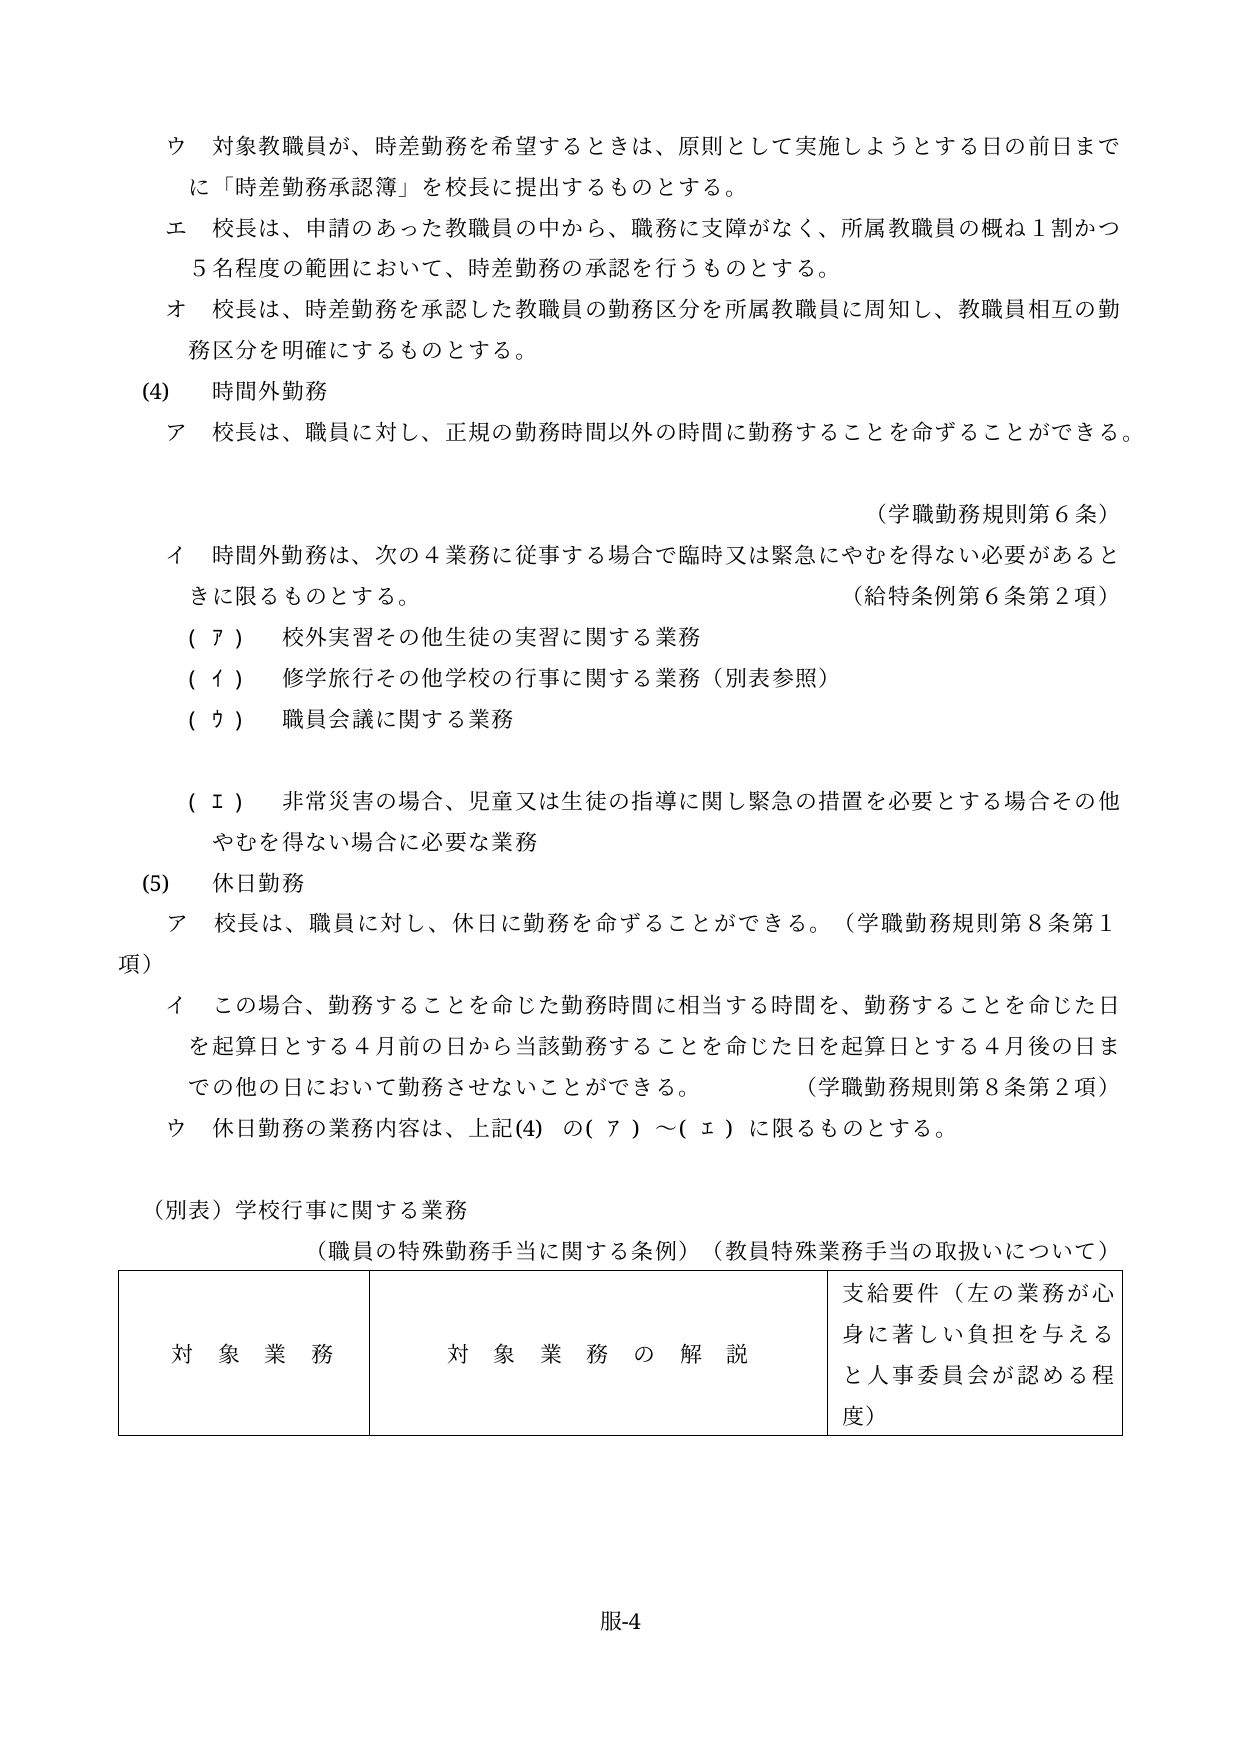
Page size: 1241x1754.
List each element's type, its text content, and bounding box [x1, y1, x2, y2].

text (ｱ) 校外実習その他生徒の実習に関する業務 [118, 615, 1122, 656]
text ウ 休日勤務の業務内容は、上記(4)の(ｱ)～(ｴ)に限るものとする。 [118, 1107, 1122, 1148]
text オ 校長は、時差勤務を承認した教職員の勤務区分を所属教職員に周知し、教職員相互の勤務区分を明確にするものとする。 [165, 288, 1122, 370]
text エ 校長は、申請のあった教職員の中から、職務に支障がなく、所属教職員の概ね１割かつ５名程度の範囲において、時差勤務の承認を行うものとする。 [165, 206, 1122, 288]
text イ この場合、勤務することを命じた勤務時間に相当する時間を、勤務することを命じた日を起算日とする４月前の日から当該勤務することを命じた日を起算日とする４月後の日までの他の日において勤務させないことができる。 （学職勤務規則第８条第２項） [118, 984, 1122, 1107]
table_header 支給要件（左の業務が心身に著しい負担を与えると人事委員会が認める程度） [828, 1271, 1122, 1435]
text ウ 対象教職員が、時差勤務を希望するときは、原則として実施しようとする日の前日までに「時差勤務承認簿」を校長に提出するものとする。 [165, 124, 1122, 206]
table_header 対 象 業 務 [119, 1271, 369, 1435]
text イ 時間外勤務は、次の４業務に従事する場合で臨時又は緊急にやむを得ない必要があると きに限るものとする。 （給特条例第６条第２項） [118, 533, 1122, 615]
text （別表）学校行事に関する業務 [118, 1188, 1122, 1229]
table_header 対 象 業 務 の 解 説 [370, 1271, 827, 1435]
text (5) 休日勤務 [118, 861, 1122, 902]
text (ｴ) 非常災害の場合、児童又は生徒の指導に関し緊急の措置を必要とする場合その他やむを得ない場合に必要な業務 [118, 779, 1122, 861]
text ア 校長は、職員に対し、休日に勤務を命ずることができる。（学職勤務規則第８条第１項） [118, 902, 1122, 984]
text （職員の特殊勤務手当に関する条例）（教員特殊業務手当の取扱いについて） [118, 1229, 1122, 1270]
text (ｳ) 職員会議に関する業務 [118, 697, 1122, 738]
text (4) 時間外勤務 [118, 370, 1122, 411]
text (ｲ) 修学旅行その他学校の行事に関する業務（別表参照） [118, 656, 1122, 697]
text ア 校長は、職員に対し、正規の勤務時間以外の時間に勤務することを命ずることができる。 （学職勤務規則第６条） [165, 411, 1122, 533]
